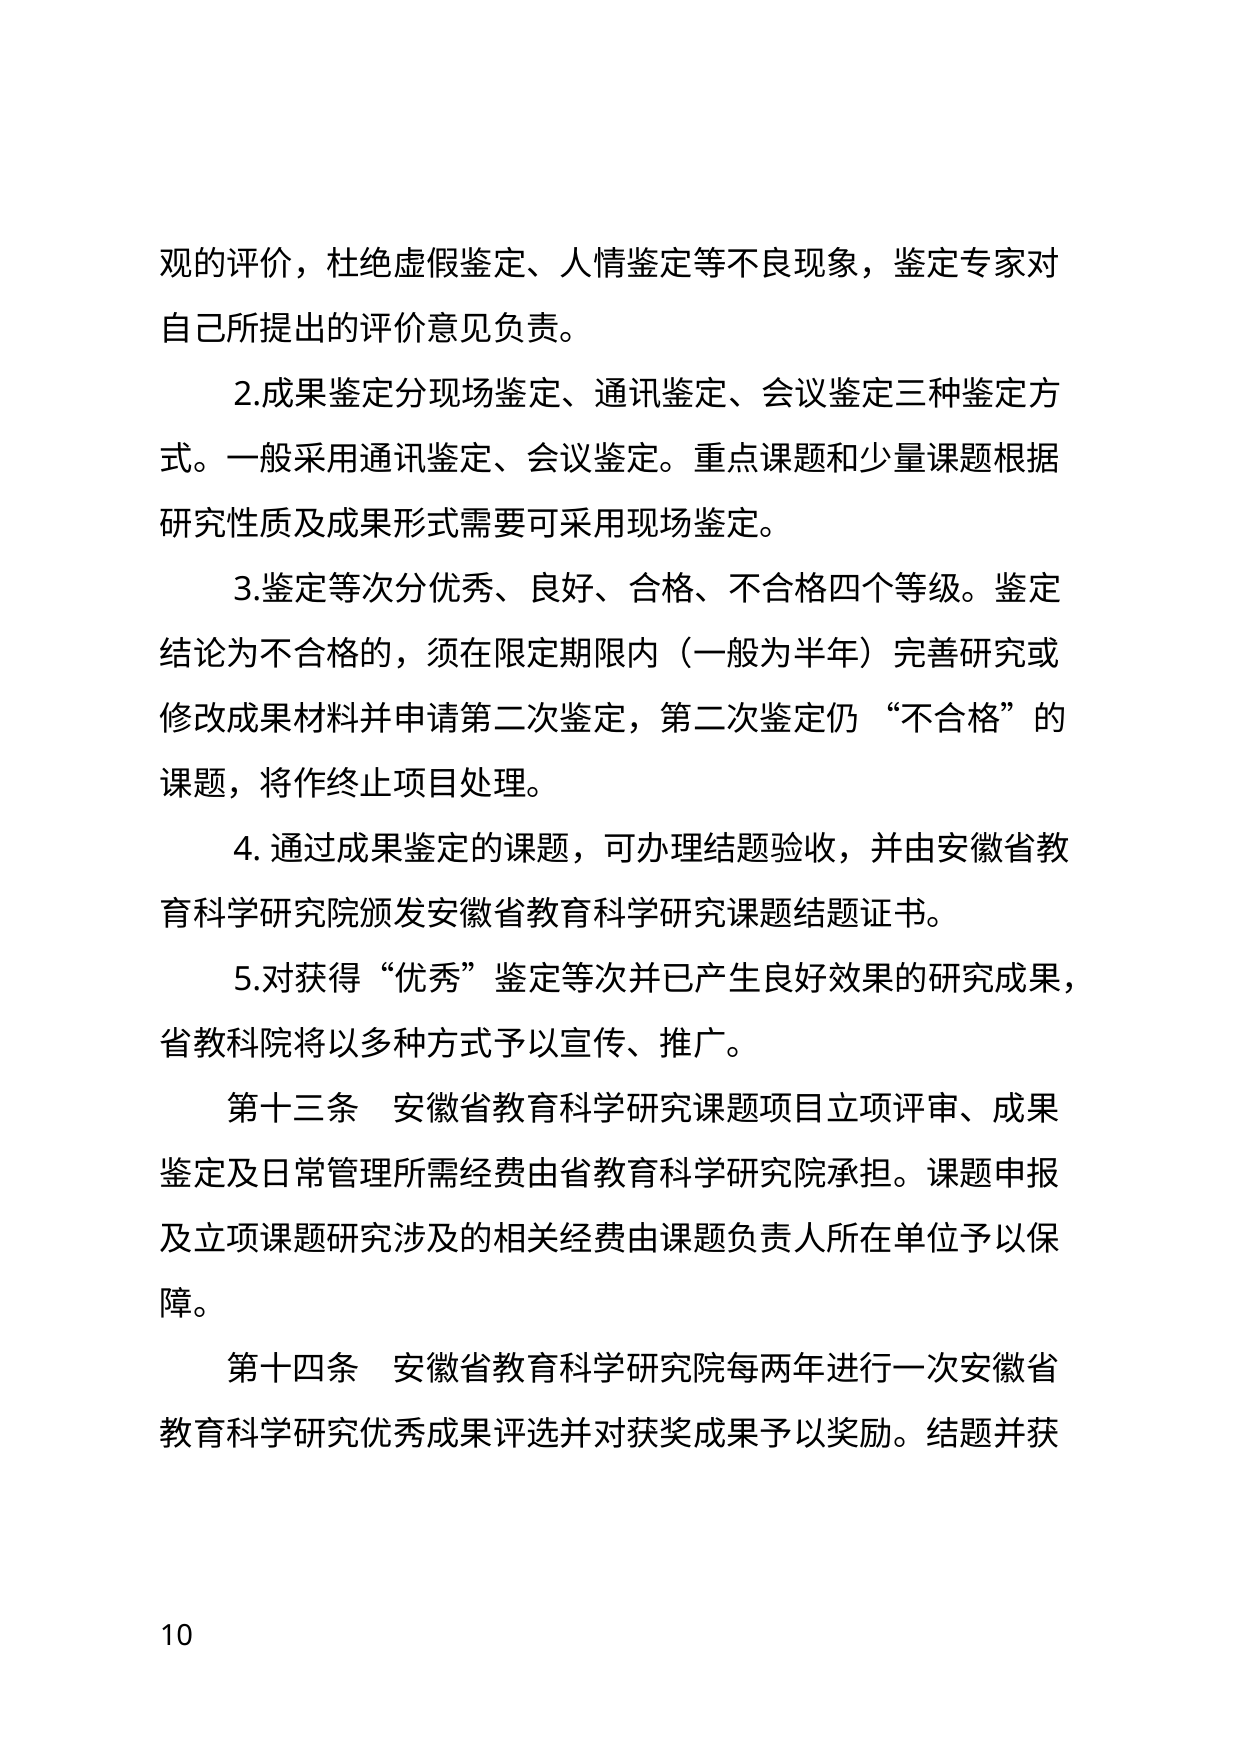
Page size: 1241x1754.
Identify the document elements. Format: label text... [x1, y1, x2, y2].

text 5.对获得“优秀”鉴定等次并已产生良好效果的研究成果，省教科院将以多种方式予以宣传、推广。 [159, 943, 1081, 1073]
text 2.成果鉴定分现场鉴定、通讯鉴定、会议鉴定三种鉴定方式。一般采用通讯鉴定、会议鉴定。重点课题和少量课题根据研究性质及成果形式需要可采用现场鉴定。 [159, 358, 1081, 553]
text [159, 1333, 1081, 1463]
text 第十三条 安徽省教育科学研究课题项目立项评审、成果鉴定及日常管理所需经费由省教育科学研究院承担。课题申报及立项课题研究涉及的相关经费由课题负责人所在单位予以保障。 [159, 1073, 1081, 1333]
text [159, 228, 1081, 358]
text 4. 通过成果鉴定的课题，可办理结题验收，并由安徽省教育科学研究院颁发安徽省教育科学研究课题结题证书。 [159, 813, 1081, 943]
text 3.鉴定等次分优秀、良好、合格、不合格四个等级。鉴定结论为不合格的，须在限定期限内（一般为半年）完善研究或修改成果材料并申请第二次鉴定，第二次鉴定仍 “不合格”的课题，将作终止项目处理。 [159, 553, 1081, 813]
